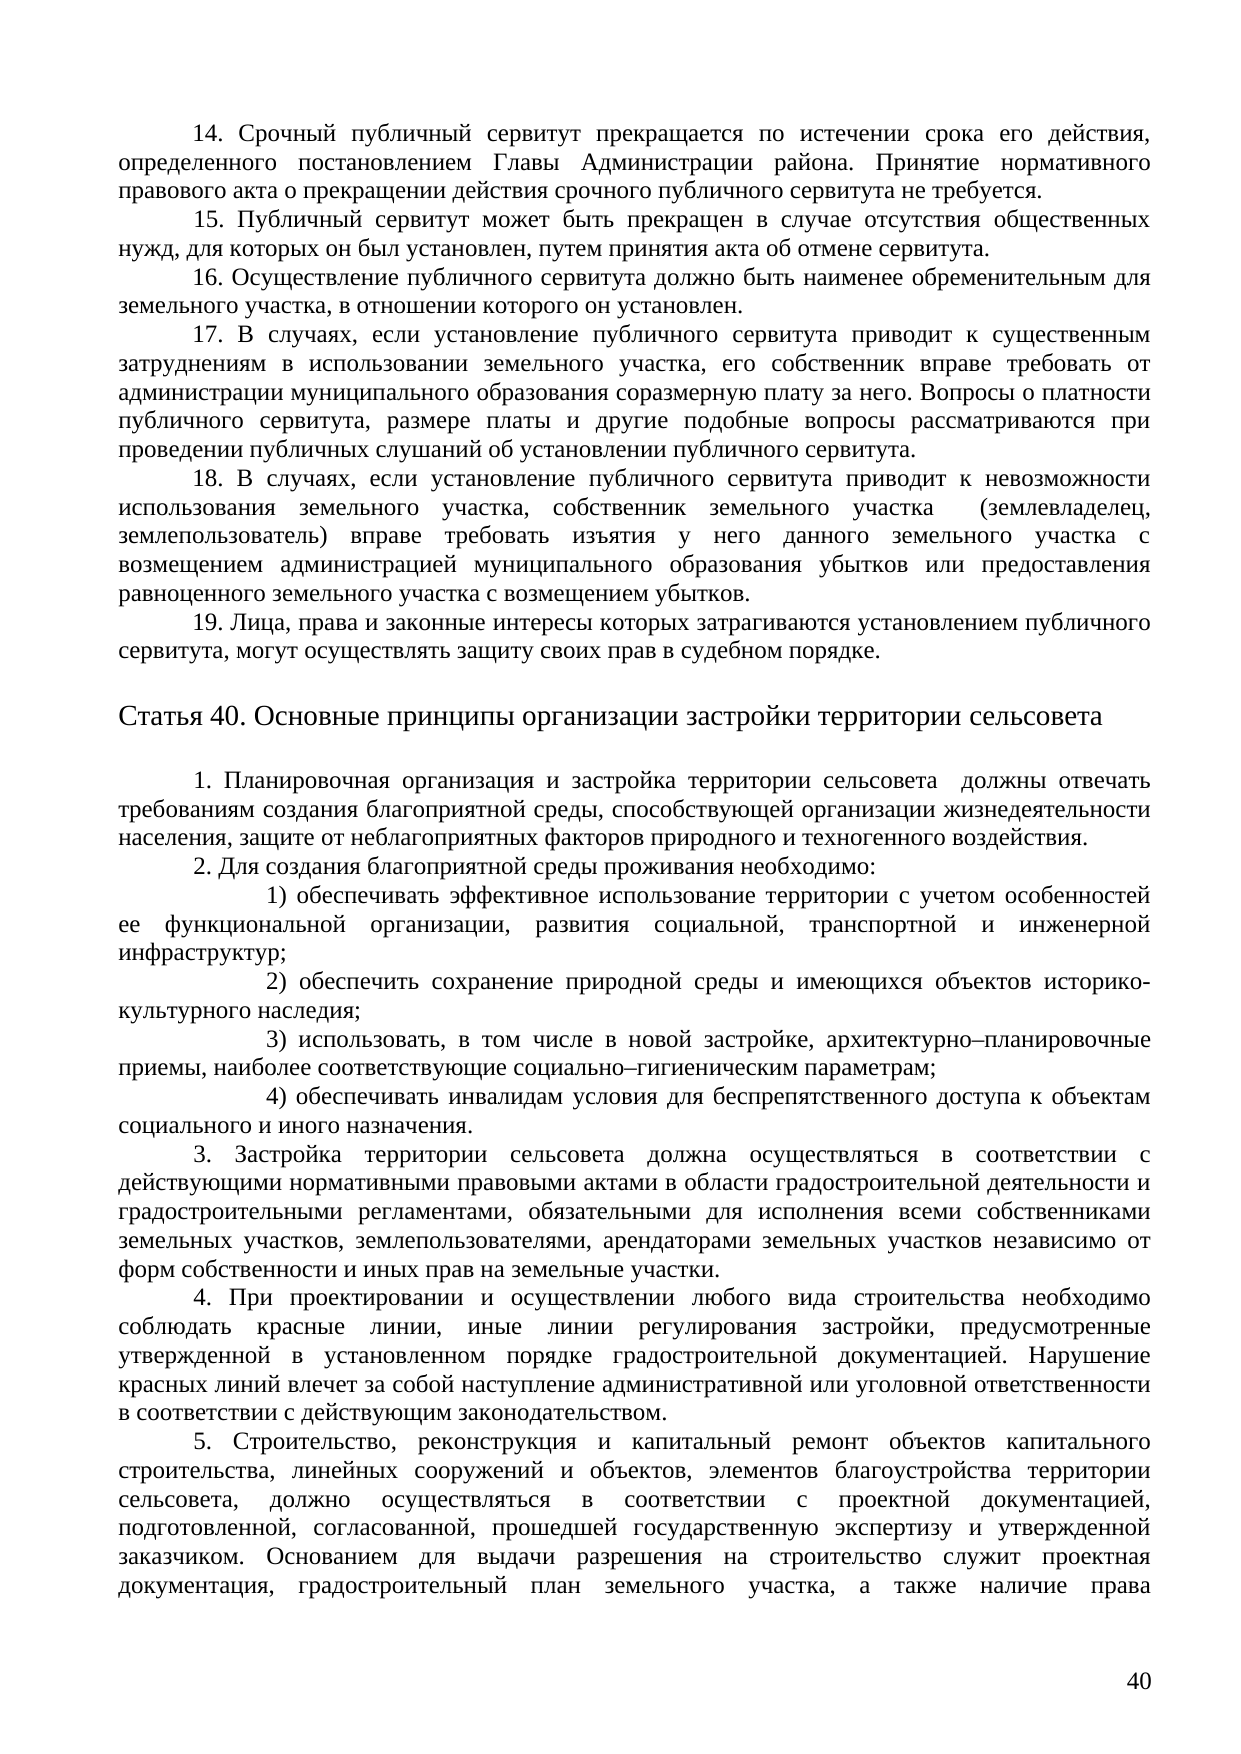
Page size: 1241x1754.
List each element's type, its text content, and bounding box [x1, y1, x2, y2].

text 3. Застройка территории сельсовета должна осуществляться в соответствии с действующими нормативными правовыми актами в области градостроительной деятельности и градостроительными регламентами, обязательными для исполнения всеми собственниками земельных участков, землепользователями, арендаторами земельных участков независимо от форм собственности и иных прав на земельные участки. [118, 1139, 1152, 1282]
text 14. Срочный публичный сервитут прекращается по истечении срока его действия, определенного постановлением Главы Администрации района. Принятие нормативного правового акта о прекращении действия срочного публичного сервитута не требуется. [118, 118, 1152, 204]
text 2) обеспечить сохранение природной среды и имеющихся объектов историко-культурного наследия; [118, 966, 1152, 1024]
text 4) обеспечивать инвалидам условия для беспрепятственного доступа к объектам социального и иного назначения. [118, 1081, 1152, 1139]
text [118, 1426, 1152, 1599]
text 1) обеспечивать эффективное использование территории с учетом особенностей ее функциональной организации, развития социальной, транспортной и инженерной инфраструктур; [118, 880, 1152, 966]
text 16. Осуществление публичного сервитута должно быть наименее обременительным для земельного участка, в отношении которого он установлен. [118, 262, 1152, 319]
text 19. Лица, права и законные интересы которых затрагиваются установлением публичного сервитута, могут осуществлять защиту своих прав в судебном порядке. [118, 607, 1152, 664]
text 2. Для создания благоприятной среды проживания необходимо: [118, 851, 1152, 880]
text 15. Публичный сервитут может быть прекращен в случае отсутствия общественных нужд, для которых он был установлен, путем принятия акта об отмене сервитута. [118, 204, 1152, 262]
text 3) использовать, в том числе в новой застройке, архитектурно–планировочные приемы, наиболее соответствующие социально–гигиеническим параметрам; [118, 1024, 1152, 1081]
text Статья 40. Основные принципы организации застройки территории сельсовета [118, 698, 1152, 731]
text 1. Планировочная организация и застройка территории сельсовета должны отвечать требованиям создания благоприятной среды, способствующей организации жизнедеятельности населения, защите от неблагоприятных факторов природного и техногенного воздействия. [118, 765, 1152, 851]
text 17. В случаях, если установление публичного сервитута приводит к существенным затруднениям в использовании земельного участка, его собственник вправе требовать от администрации муниципального образования соразмерную плату за него. Вопросы о платности публичного сервитута, размере платы и другие подобные вопросы рассматриваются при проведении публичных слушаний об установлении публичного сервитута. [118, 319, 1152, 463]
text 4. При проектировании и осуществлении любого вида строительства необходимо соблюдать красные линии, иные линии регулирования застройки, предусмотренные утвержденной в установленном порядке градостроительной документацией. Нарушение красных линий влечет за собой наступление административной или уголовной ответственности в соответствии с действующим законодательством. [118, 1282, 1152, 1426]
text 18. В случаях, если установление публичного сервитута приводит к невозможности использования земельного участка, собственник земельного участка (землевладелец, землепользователь) вправе требовать изъятия у него данного земельного участка с возмещением администрацией муниципального образования убытков или предоставления равноценного земельного участка с возмещением убытков. [118, 463, 1152, 607]
